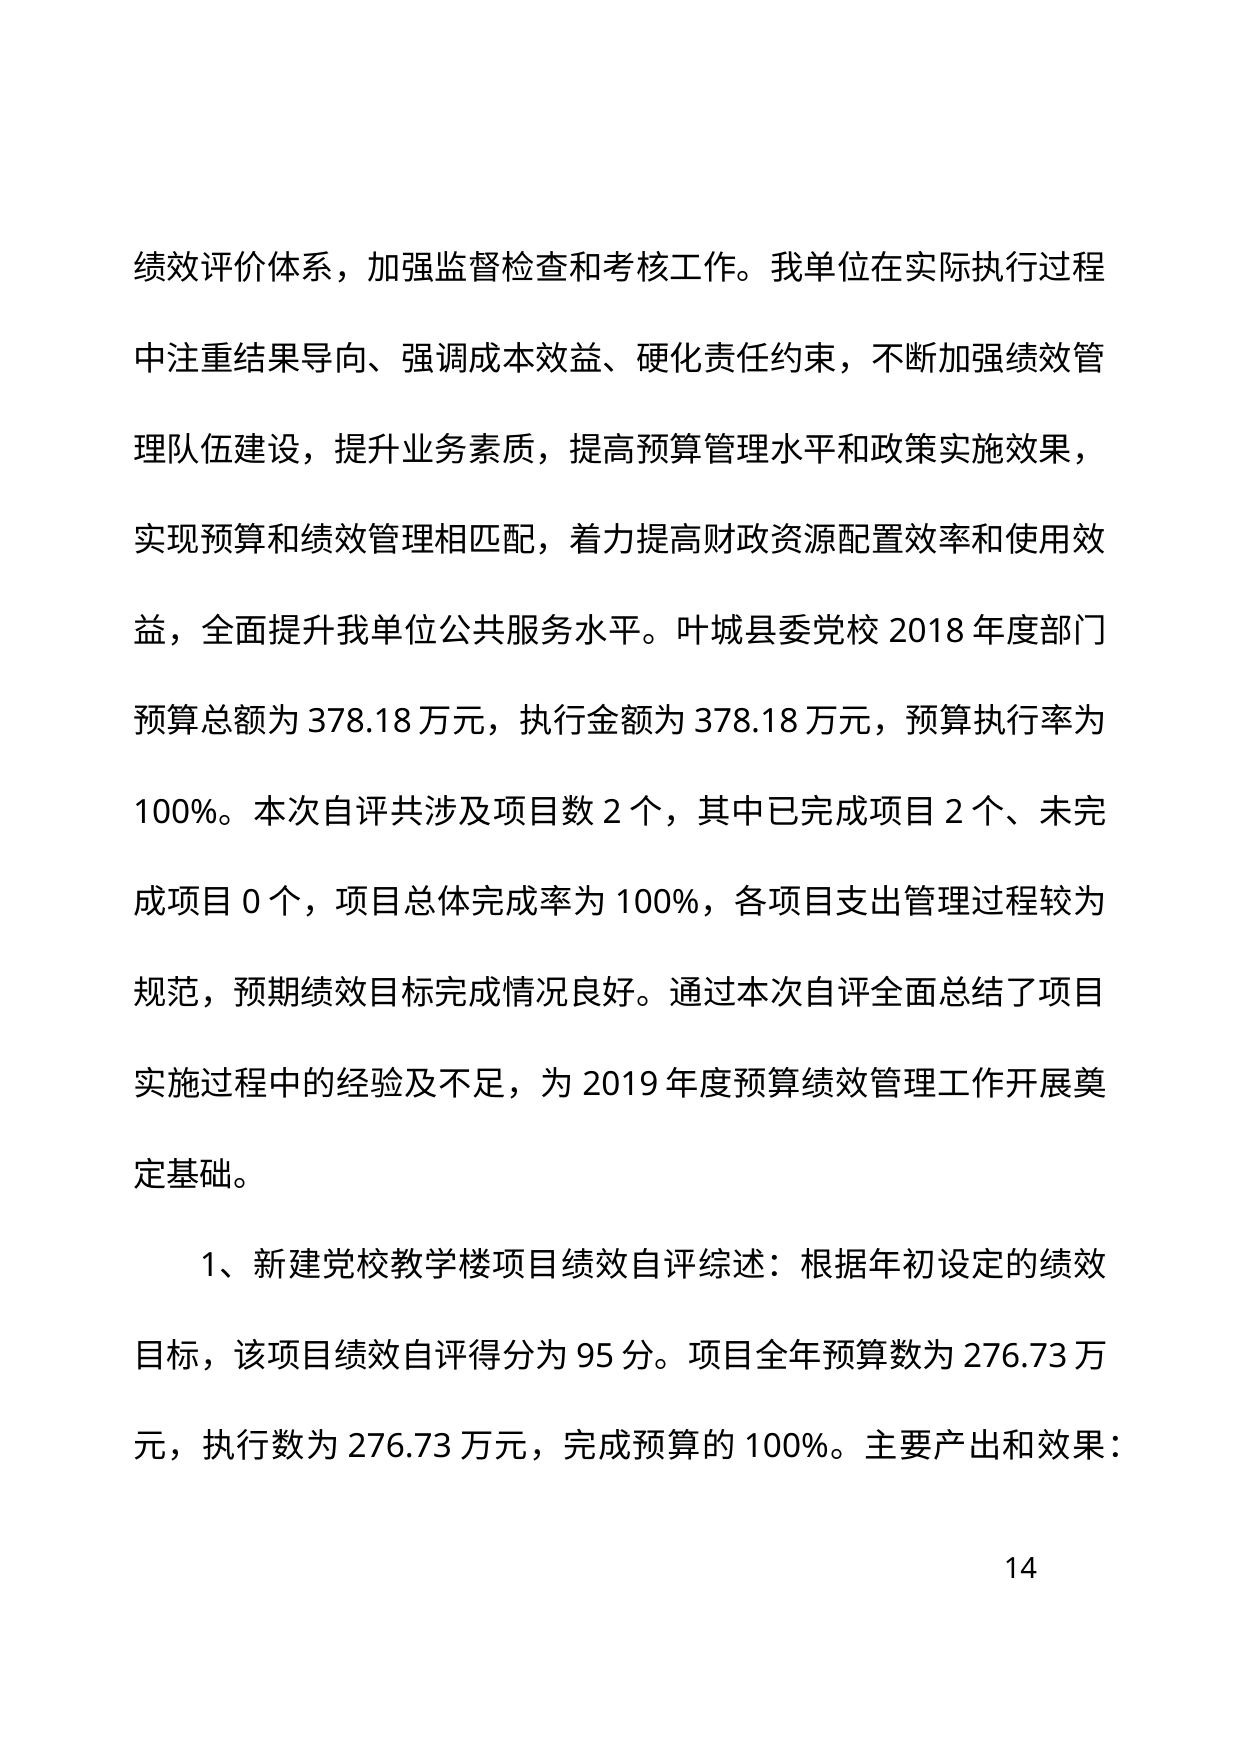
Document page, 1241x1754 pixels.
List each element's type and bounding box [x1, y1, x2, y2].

text [133, 220, 1107, 1217]
text [133, 1217, 1107, 1489]
